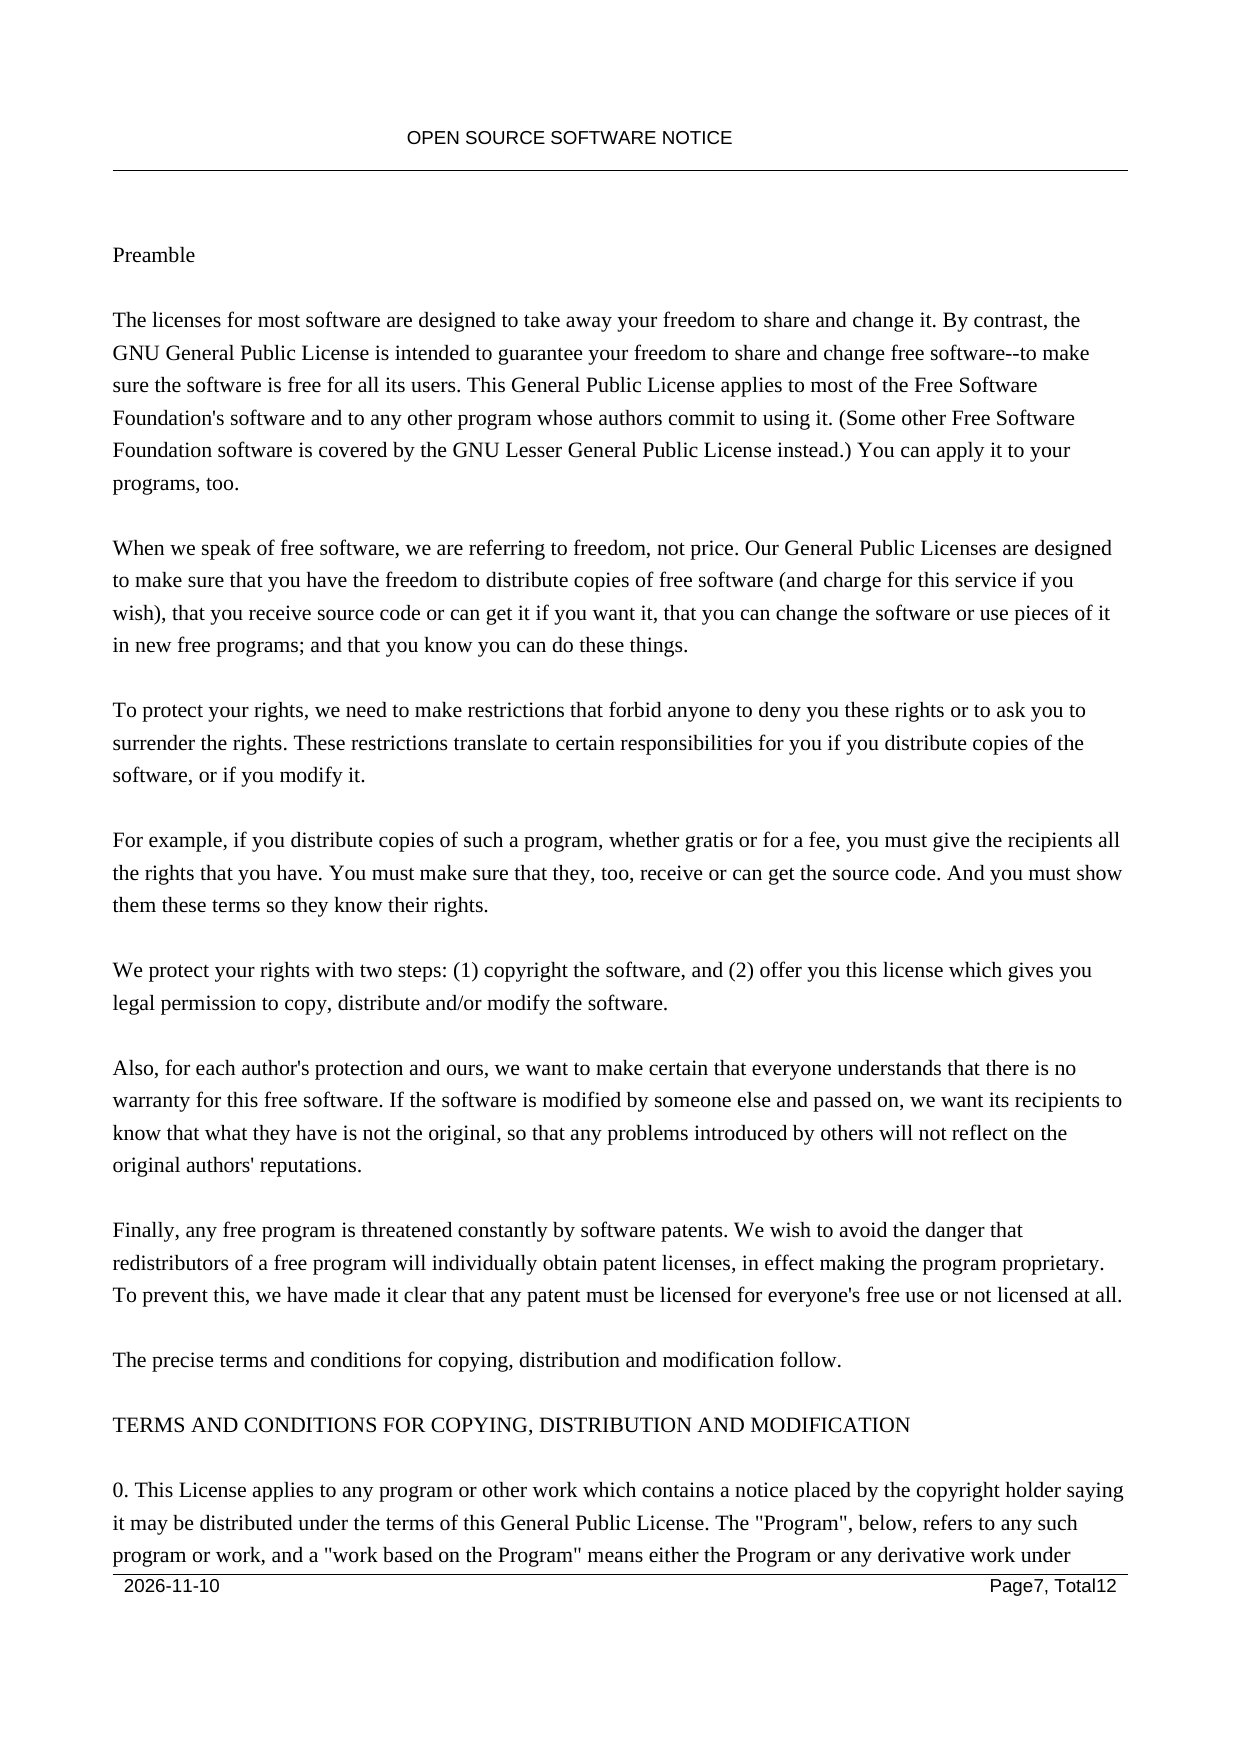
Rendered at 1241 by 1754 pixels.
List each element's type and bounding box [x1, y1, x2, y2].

text [112, 206, 1128, 1571]
